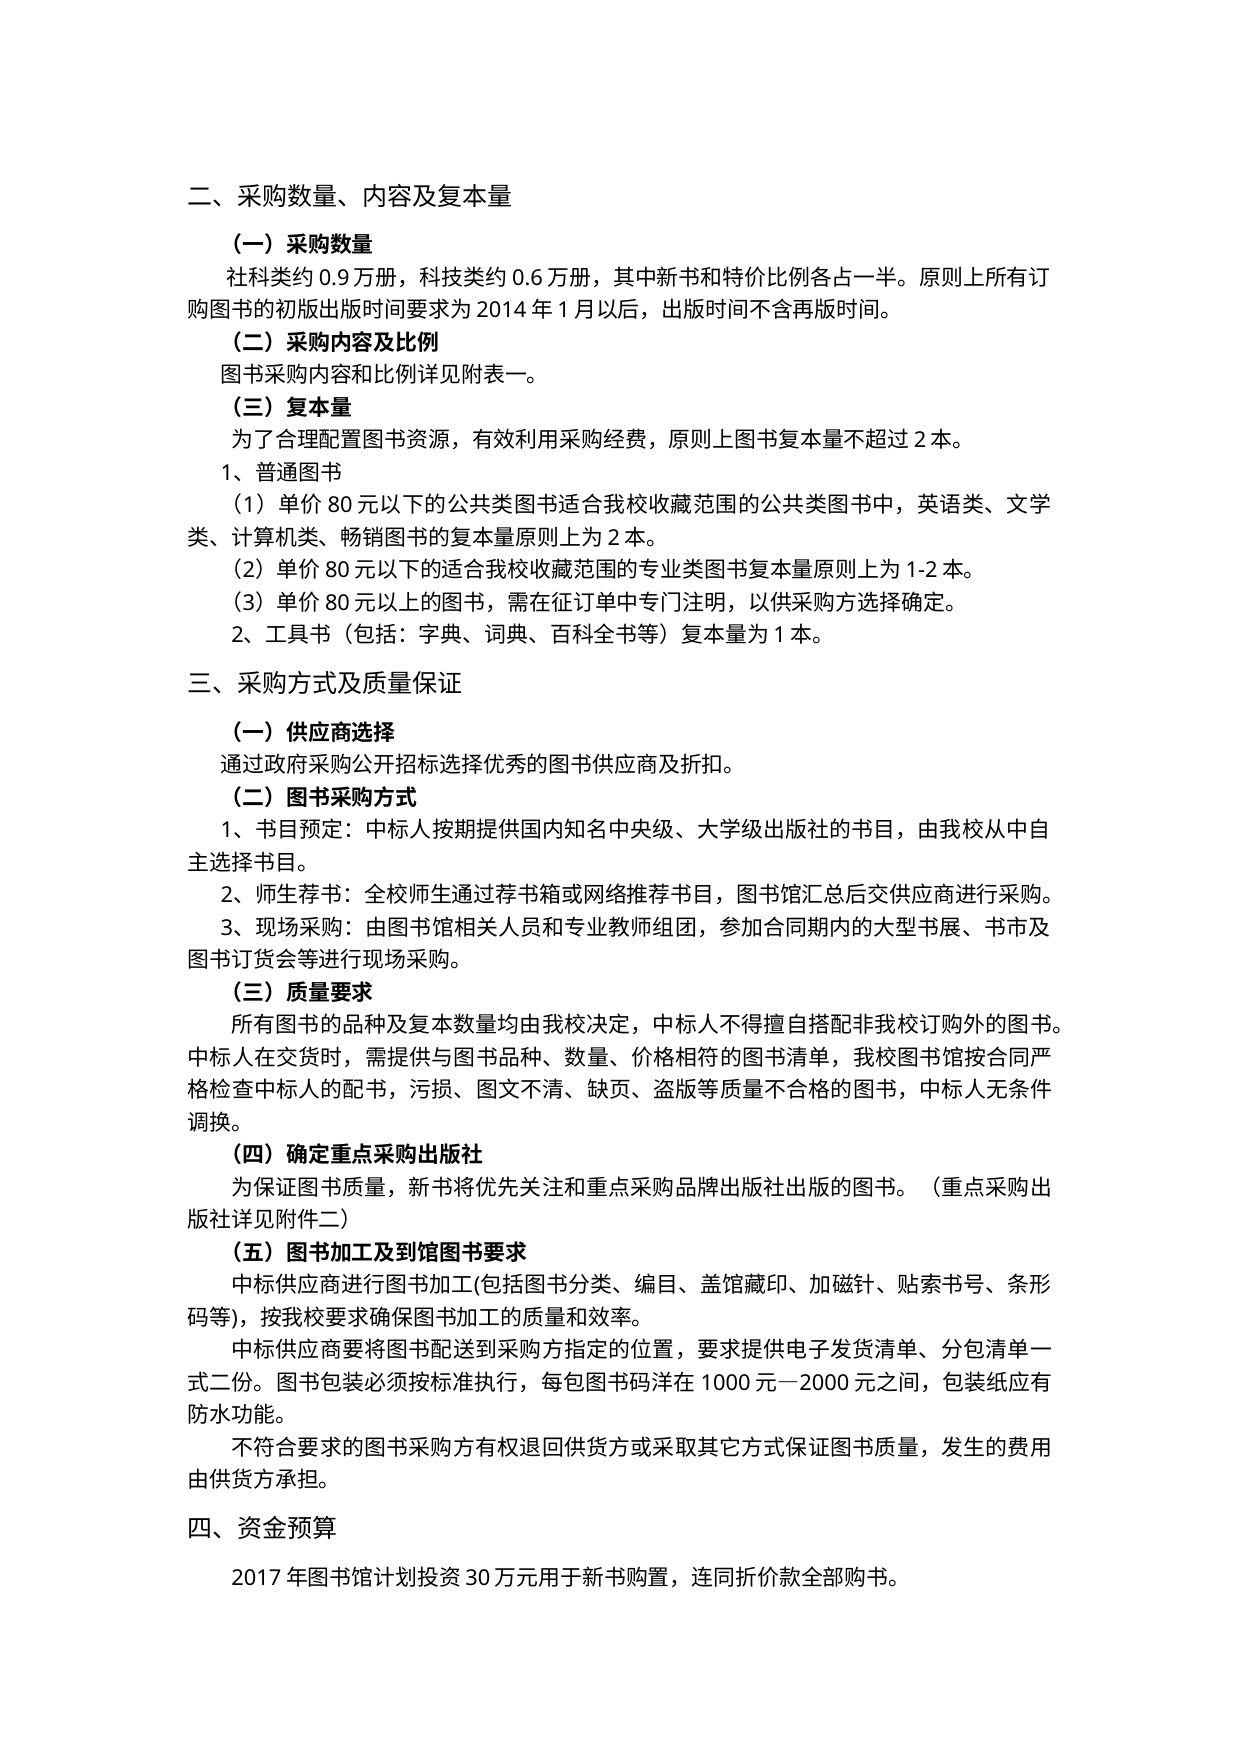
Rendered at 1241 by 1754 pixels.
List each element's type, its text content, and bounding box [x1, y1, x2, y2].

text 为了合理配置图书资源，有效利用采购经费，原则上图书复本量不超过2本。 [187, 422, 1053, 454]
text 不符合要求的图书采购方有权退回供货方或采取其它方式保证图书质量，发生的费用由供货方承担。 [187, 1429, 1053, 1494]
text （五）图书加工及到馆图书要求 [187, 1234, 1053, 1267]
text （四）确定重点采购出版社 [187, 1137, 1053, 1169]
text 四、资金预算 [187, 1494, 1053, 1559]
text （三）复本量 [187, 389, 1053, 422]
text （3）单价80元以上的图书，需在征订单中专门注明，以供采购方选择确定。 [187, 584, 1053, 617]
text 3、现场采购：由图书馆相关人员和专业教师组团，参加合同期内的大型书展、书市及图书订货会等进行现场采购。 [187, 909, 1053, 974]
text （二）图书采购方式 [187, 779, 1053, 812]
text 2017年图书馆计划投资30万元用于新书购置，连同折价款全部购书。 [187, 1559, 1053, 1592]
text （1）单价80元以下的公共类图书适合我校收藏范围的公共类图书中，英语类、文学类、计算机类、畅销图书的复本量原则上为2本。 [187, 487, 1053, 552]
text 图书采购内容和比例详见附表一。 [187, 357, 1053, 389]
text 为保证图书质量，新书将优先关注和重点采购品牌出版社出版的图书。（重点采购出版社详见附件二） [187, 1169, 1053, 1234]
text （三）质量要求 [187, 974, 1053, 1007]
text 三、采购方式及质量保证 [187, 649, 1053, 714]
text 2、工具书（包括：字典、词典、百科全书等）复本量为1本。 [187, 617, 1053, 649]
text 二、采购数量、内容及复本量 [187, 162, 1053, 227]
text 2、师生荐书：全校师生通过荐书箱或网络推荐书目，图书馆汇总后交供应商进行采购。 [187, 877, 1053, 909]
text 中标供应商进行图书加工(包括图书分类、编目、盖馆藏印、加磁针、贴索书号、条形码等)，按我校要求确保图书加工的质量和效率。 [187, 1267, 1053, 1332]
text （一）供应商选择 [187, 714, 1053, 747]
text 1、普通图书 [187, 454, 1053, 487]
text 1、书目预定：中标人按期提供国内知名中央级、大学级出版社的书目，由我校从中自主选择书目。 [187, 812, 1053, 877]
text 所有图书的品种及复本数量均由我校决定，中标人不得擅自搭配非我校订购外的图书。中标人在交货时，需提供与图书品种、数量、价格相符的图书清单，我校图书馆按合同严格检查中标人的配书，污损、图文不清、缺页、盗版等质量不合格的图书，中标人无条件调换。 [187, 1007, 1053, 1137]
text 社科类约0.9万册，科技类约0.6万册，其中新书和特价比例各占一半。原则上所有订购图书的初版出版时间要求为2014年1月以后，出版时间不含再版时间。 [187, 259, 1053, 324]
text （二）采购内容及比例 [187, 324, 1053, 357]
text （2）单价80元以下的适合我校收藏范围的专业类图书复本量原则上为1-2本。 [187, 552, 1053, 584]
text 通过政府采购公开招标选择优秀的图书供应商及折扣。 [187, 747, 1053, 779]
text （一）采购数量 [187, 227, 1053, 259]
text 中标供应商要将图书配送到采购方指定的位置，要求提供电子发货清单、分包清单一式二份。图书包装必须按标准执行，每包图书码洋在1000元—2000元之间，包装纸应有防水功能。 [187, 1332, 1053, 1429]
